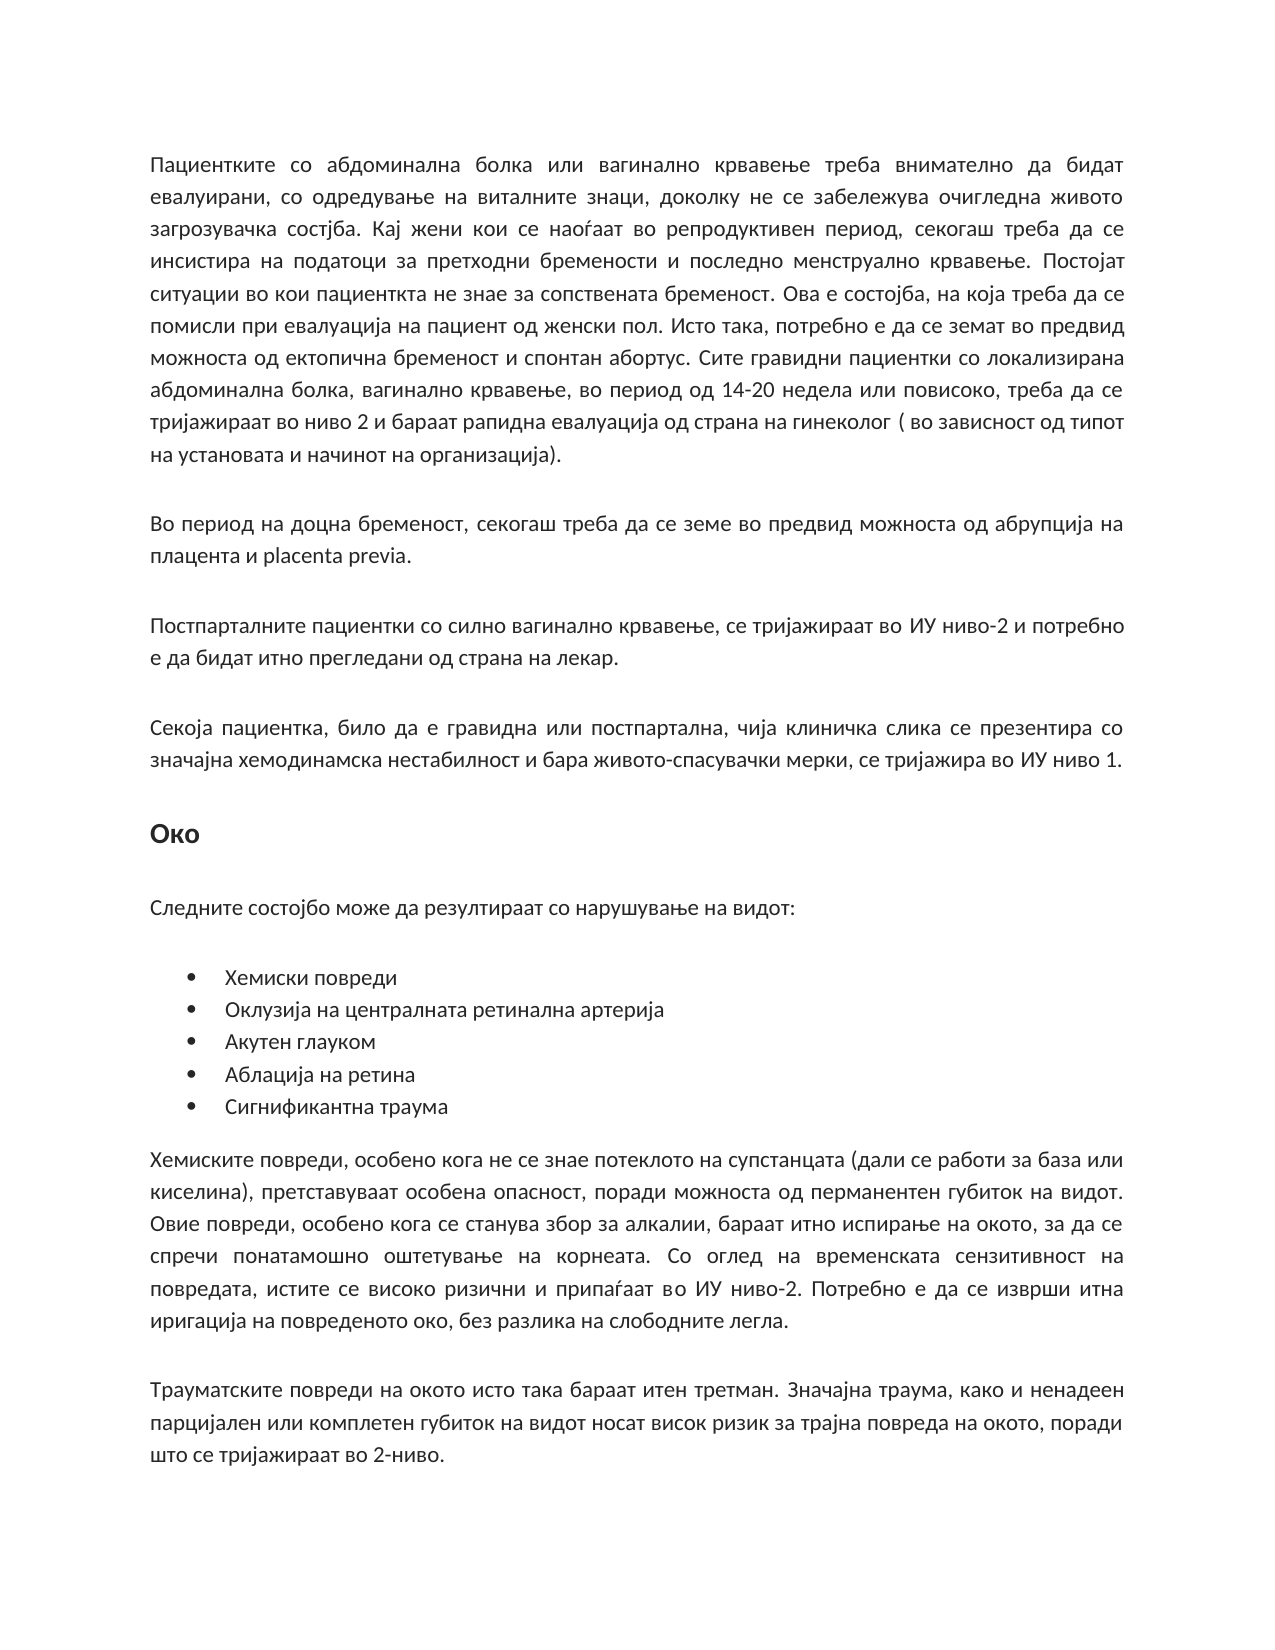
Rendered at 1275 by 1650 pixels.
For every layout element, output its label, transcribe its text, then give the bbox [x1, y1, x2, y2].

text Постпарталните пациентки со силно вагинално крвавење, се тријажираат во ИУ ниво-2 и потребно е да бидат итно прегледани од страна на лекар. [150, 611, 1125, 671]
text Секоја пациентка, било да е гравидна или постпартална, чија клиничка слика се презентира со значајна хемодинамска нестабилност и бара живото-спасувачки мерки, се тријажира во ИУ ниво 1. [150, 713, 1125, 773]
list Сигнификантна траума [187, 1092, 1125, 1120]
text Око [150, 815, 1125, 851]
text Во период на доцна бременост, секогаш треба да се земе во предвид можноста од абрупција на плацента и placenta previa. [150, 509, 1125, 569]
list Акутен глауком [187, 1027, 1125, 1056]
list Аблација на ретина [187, 1060, 1125, 1088]
list Хемиски повреди [187, 963, 1125, 991]
text Следните состојбо може да резултираат со нарушување на видот: [150, 893, 1125, 921]
text Пациентките со абдоминална болка или вагинално крвавење треба внимателно да бидат евалуирани, со одредување на виталните знаци, доколку не се забележува очигледна живото загрозувачка состјба. Кај жени кои се наоѓаат во репродуктивен период, секогаш треба да се инсистира на податоци за претходни бремености и последно менструално крвавење. Постојат ситуации во кои пациенткта не знае за сопствената бременост. Ова е состојба, на која треба да се помисли при евалуација на пациент од женски пол. Исто така, потребно е да се земат во предвид можноста од ектопична бременост и спонтан абортус. Сите гравидни пациентки со локализирана абдоминална болка, вагинално крвавење, во период од 14-20 недела или повисоко, треба да се тријажираат во ниво 2 и бараат рапидна евалуација од страна на гинеколог ( во зависност од типот на установата и начинот на организација). [150, 150, 1125, 468]
text Трауматските повреди на окото исто така бараат итен третман. Значајна траума, како и ненадеен парцијален или комплетен губиток на видот носат висок ризик за трајна повреда на окото, поради што се тријажираат во 2-ниво. [150, 1376, 1125, 1468]
list Оклузија на централната ретинална артерија [187, 995, 1125, 1023]
text Хемиските повреди, особено кога не се знае потеклото на супстанцата (дали се работи за база или киселина), претставуваат особена опасност, поради можноста од перманентен губиток на видот. Овие повреди, особено кога се станува збор за алкалии, бараат итно испирање на окото, за да се спречи понатамошно оштетување на корнеата. Со оглед на временската сензитивност на повредата, истите се високо ризични и припаѓаат во ИУ ниво-2. Потребно е да се изврши итна иригација на повреденото око, без разлика на слободните легла. [150, 1145, 1125, 1334]
